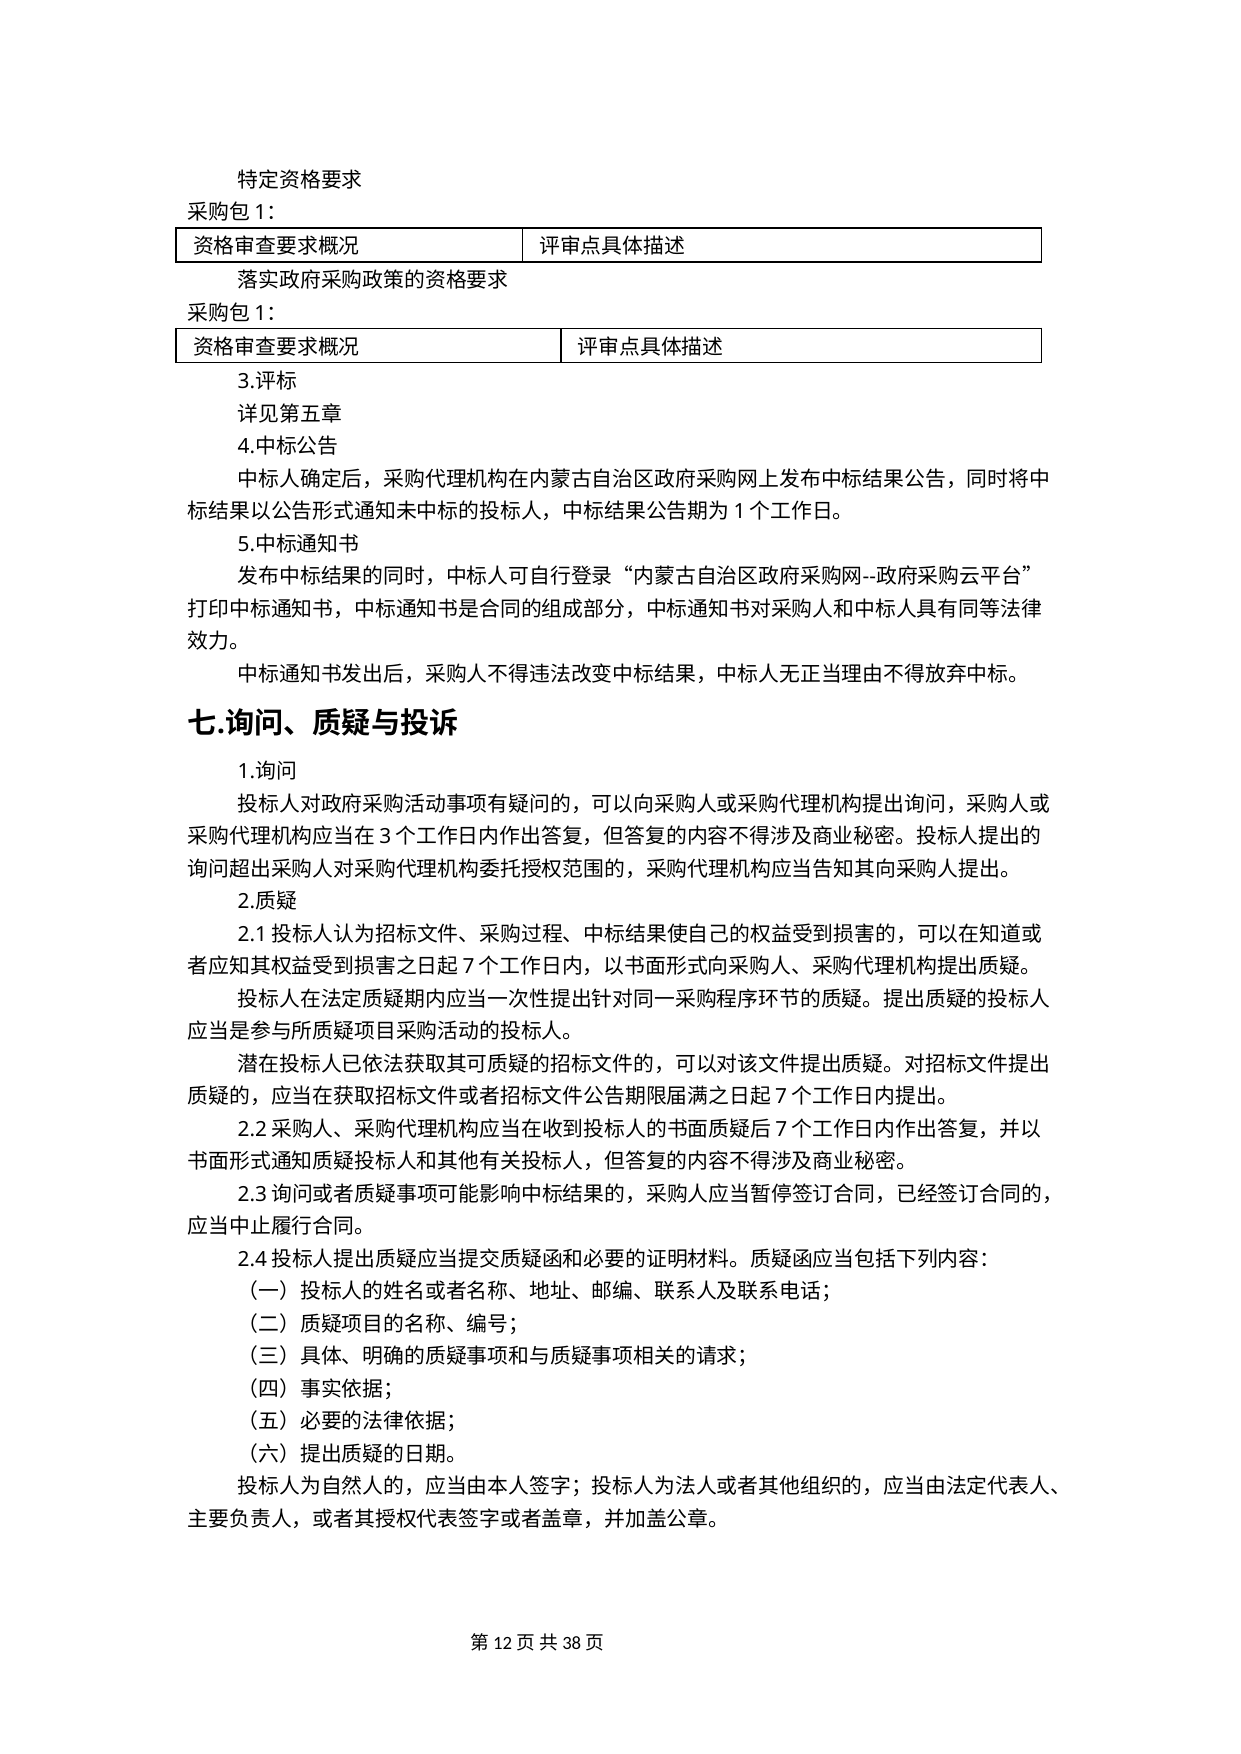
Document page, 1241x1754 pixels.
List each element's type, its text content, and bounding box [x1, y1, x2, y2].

text 5.中标通知书 [187, 526, 1053, 558]
text 2.2采购人、采购代理机构应当在收到投标人的书面质疑后7个工作日内作出答复，并以书面形式通知质疑投标人和其他有关投标人，但答复的内容不得涉及商业秘密。 [187, 1111, 1053, 1176]
table_header 评审点具体描述 [523, 229, 1041, 261]
text 1.询问 [187, 753, 1053, 786]
text 采购包1： [187, 295, 1053, 328]
text 落实政府采购政策的资格要求 [187, 263, 1053, 295]
table_header 评审点具体描述 [562, 329, 1041, 362]
text 2.1投标人认为招标文件、采购过程、中标结果使自己的权益受到损害的，可以在知道或者应知其权益受到损害之日起7个工作日内，以书面形式向采购人、采购代理机构提出质疑。 [187, 916, 1053, 981]
text 中标人确定后，采购代理机构在内蒙古自治区政府采购网上发布中标结果公告，同时将中标结果以公告形式通知未中标的投标人，中标结果公告期为1个工作日。 [187, 461, 1053, 526]
text 投标人为自然人的，应当由本人签字；投标人为法人或者其他组织的，应当由法定代表人、主要负责人，或者其授权代表签字或者盖章，并加盖公章。 [187, 1468, 1053, 1533]
text 投标人在法定质疑期内应当一次性提出针对同一采购程序环节的质疑。提出质疑的投标人应当是参与所质疑项目采购活动的投标人。 [187, 981, 1053, 1046]
text （四）事实依据； [187, 1371, 1053, 1403]
text （一）投标人的姓名或者名称、地址、邮编、联系人及联系电话； [187, 1273, 1053, 1306]
text 采购包1： [187, 194, 1053, 227]
text （三）具体、明确的质疑事项和与质疑事项相关的请求； [187, 1338, 1053, 1371]
text 2.3询问或者质疑事项可能影响中标结果的，采购人应当暂停签订合同，已经签订合同的，应当中止履行合同。 [187, 1176, 1053, 1241]
text 发布中标结果的同时，中标人可自行登录“内蒙古自治区政府采购网--政府采购云平台”打印中标通知书，中标通知书是合同的组成部分，中标通知书对采购人和中标人具有同等法律效力。 [187, 558, 1053, 656]
table_header 资格审查要求概况 [177, 329, 560, 362]
text 投标人对政府采购活动事项有疑问的，可以向采购人或采购代理机构提出询问，采购人或采购代理机构应当在3个工作日内作出答复，但答复的内容不得涉及商业秘密。投标人提出的询问超出采购人对采购代理机构委托授权范围的，采购代理机构应当告知其向采购人提出。 [187, 786, 1053, 883]
text 详见第五章 [187, 396, 1053, 428]
text 3.评标 [187, 363, 1053, 396]
text （二）质疑项目的名称、编号； [187, 1306, 1053, 1338]
text （六）提出质疑的日期。 [187, 1436, 1053, 1468]
table_header 资格审查要求概况 [177, 229, 522, 261]
text 中标通知书发出后，采购人不得违法改变中标结果，中标人无正当理由不得放弃中标。 [187, 656, 1053, 688]
text （五）必要的法律依据； [187, 1403, 1053, 1436]
text 七.询问、质疑与投诉 [187, 688, 1053, 753]
text 2.4投标人提出质疑应当提交质疑函和必要的证明材料。质疑函应当包括下列内容： [187, 1241, 1053, 1273]
text 特定资格要求 [187, 162, 1053, 194]
text 2.质疑 [187, 883, 1053, 916]
text 4.中标公告 [187, 428, 1053, 461]
text 潜在投标人已依法获取其可质疑的招标文件的，可以对该文件提出质疑。对招标文件提出质疑的，应当在获取招标文件或者招标文件公告期限届满之日起7个工作日内提出。 [187, 1046, 1053, 1111]
